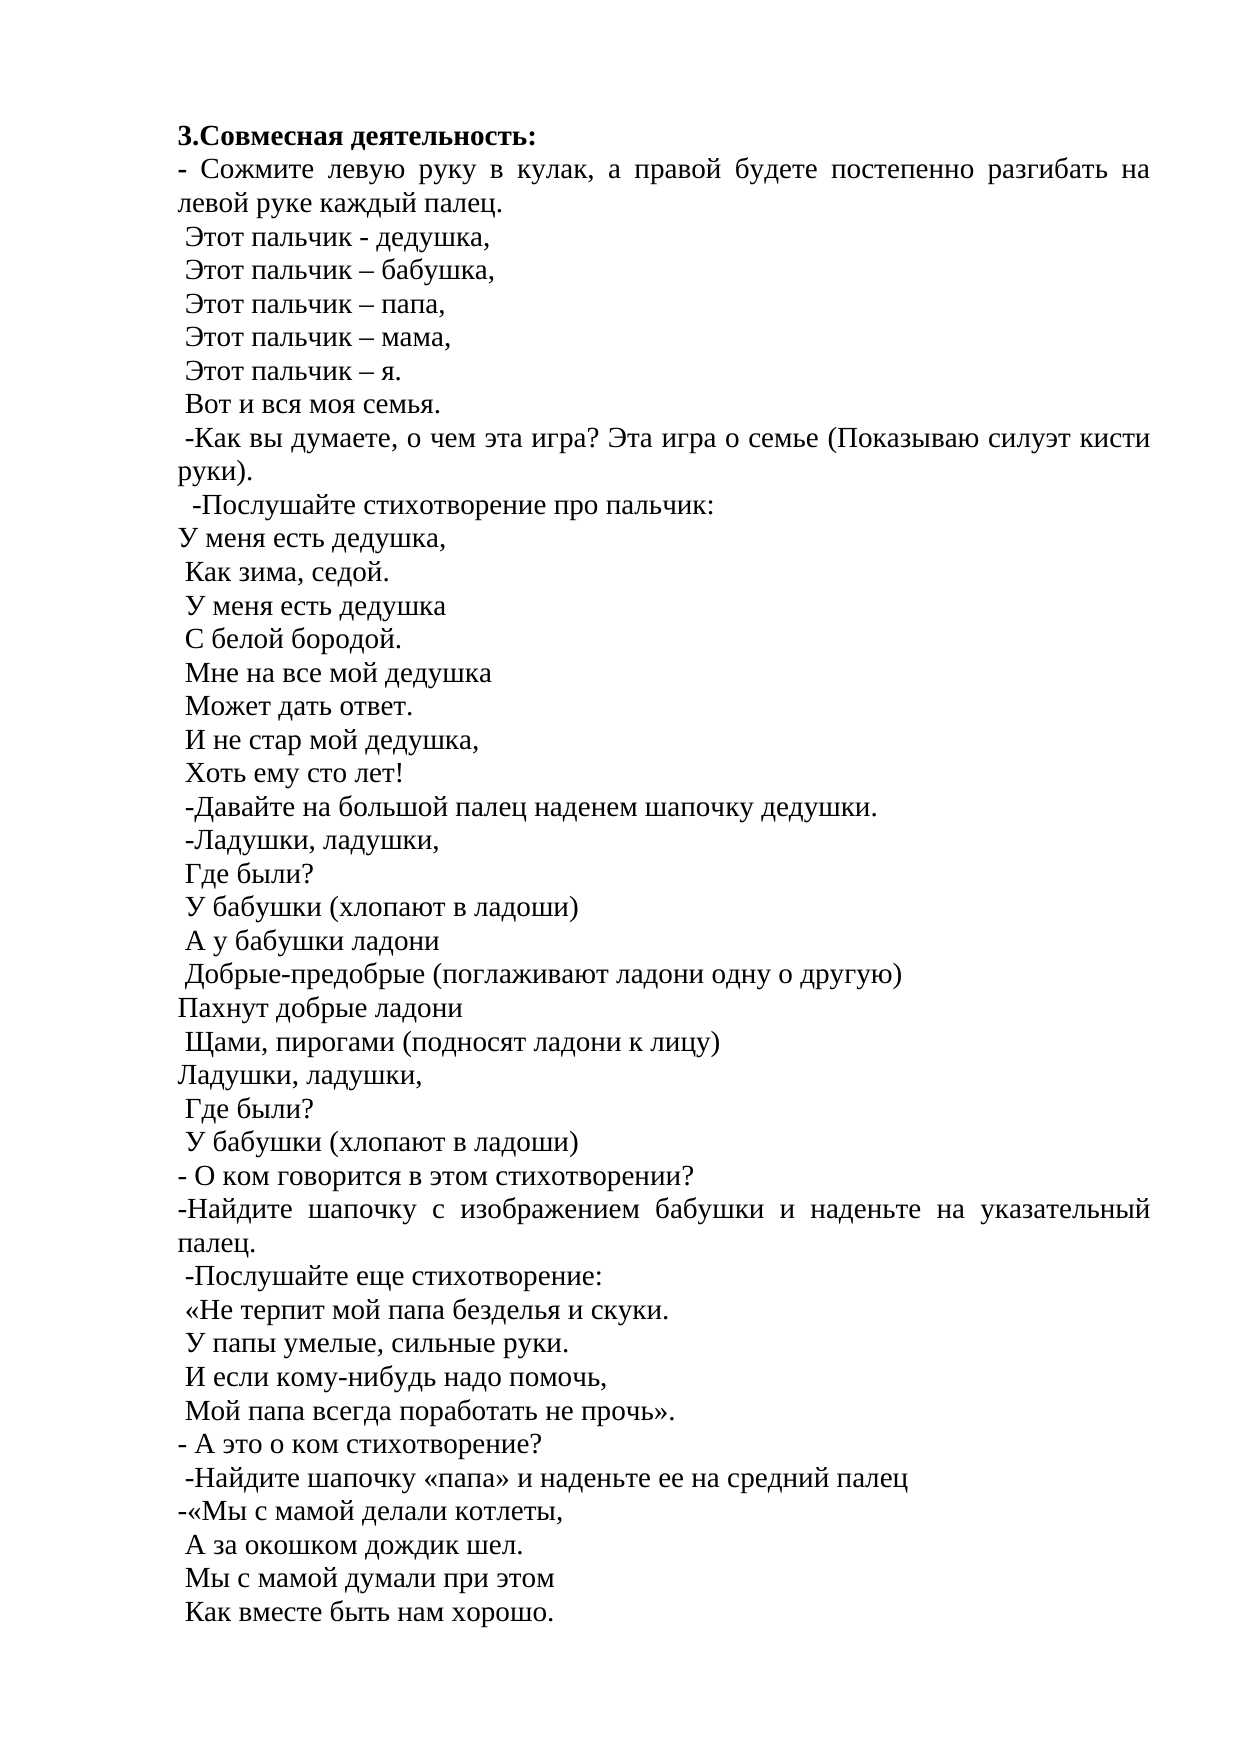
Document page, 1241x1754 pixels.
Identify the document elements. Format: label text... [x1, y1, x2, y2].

text -Послушайте еще стихотворение: [177, 1258, 1152, 1292]
text С белой бородой. [177, 621, 1152, 655]
text -Найдите шапочку «папа» и наденьте ее на средний палец [177, 1460, 1152, 1493]
text И если кому-нибудь надо помочь, [177, 1359, 1152, 1393]
text -Давайте на большой палец наденем шапочку дедушки. [177, 789, 1152, 822]
text Как зима, седой. [177, 554, 1152, 588]
text У папы умелые, сильные руки. [177, 1326, 1152, 1359]
text Этот пальчик - дедушка, [177, 219, 1152, 252]
text Добрые-предобрые (поглаживают ладони одну о другую) [177, 957, 1152, 990]
text А за окошком дождик шел. [177, 1527, 1152, 1560]
text -Как вы думаете, о чем эта игра? Эта игра о семье (Показываю силуэт кисти руки). [177, 420, 1152, 487]
text А у бабушки ладони [177, 923, 1152, 957]
text «Не терпит мой папа безделья и скуки. [177, 1292, 1152, 1326]
text 3.Совмесная деятельность: [177, 118, 1152, 152]
text Хоть ему сто лет! [177, 755, 1152, 789]
text У меня есть дедушка, [177, 521, 1152, 554]
text Пахнут добрые ладони [177, 990, 1152, 1024]
text - А это о ком стихотворение? [177, 1426, 1152, 1460]
text Мы с мамой думали при этом [177, 1560, 1152, 1594]
text У бабушки (хлопают в ладоши) [177, 1124, 1152, 1158]
text -Послушайте стихотворение про пальчик: [177, 487, 1152, 521]
text У меня есть дедушка [177, 588, 1152, 621]
text - О ком говорится в этом стихотворении? [177, 1158, 1152, 1191]
text Может дать ответ. [177, 688, 1152, 722]
text Этот пальчик – мама, [177, 319, 1152, 353]
text Где были? [177, 1091, 1152, 1124]
text Мне на все мой дедушка [177, 655, 1152, 688]
text У бабушки (хлопают в ладоши) [177, 889, 1152, 923]
text - Сожмите левую руку в кулак, а правой будете постепенно разгибать на левой руке каждый палец. [177, 152, 1152, 219]
text И не стар мой дедушка, [177, 722, 1152, 755]
text Этот пальчик – я. [177, 353, 1152, 386]
text Где были? [177, 856, 1152, 889]
text -Ладушки, ладушки, [177, 822, 1152, 856]
text -«Мы с мамой делали котлеты, [177, 1493, 1152, 1527]
text Этот пальчик – папа, [177, 286, 1152, 319]
text Щами, пирогами (подносят ладони к лицу) [177, 1024, 1152, 1057]
text Мой папа всегда поработать не прочь». [177, 1393, 1152, 1426]
text Как вместе быть нам хорошо. [177, 1594, 1152, 1627]
text Вот и вся моя семья. [177, 386, 1152, 420]
text -Найдите шапочку с изображением бабушки и наденьте на указательный палец. [177, 1191, 1152, 1258]
text Этот пальчик – бабушка, [177, 252, 1152, 286]
text Ладушки, ладушки, [177, 1057, 1152, 1091]
